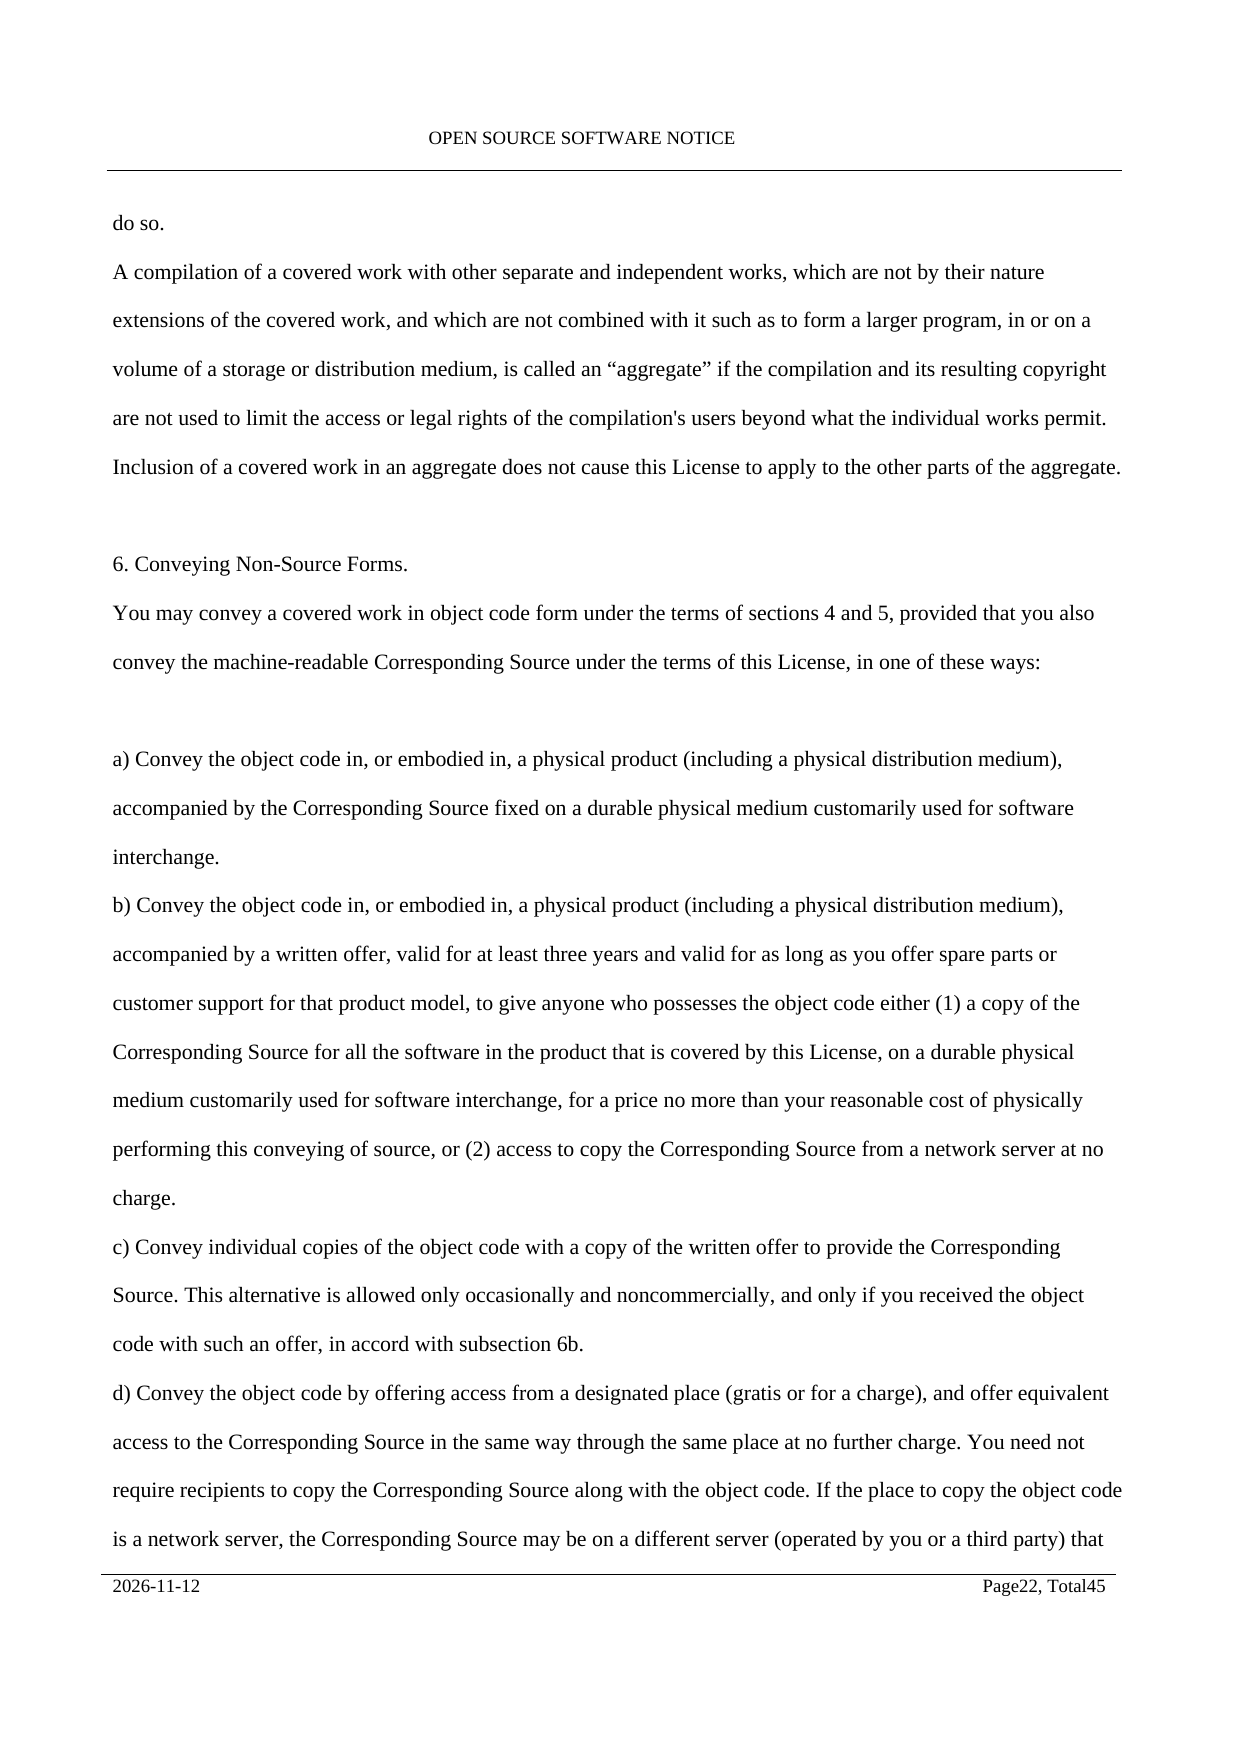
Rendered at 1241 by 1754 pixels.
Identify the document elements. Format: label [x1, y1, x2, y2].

text [112, 206, 1128, 1555]
